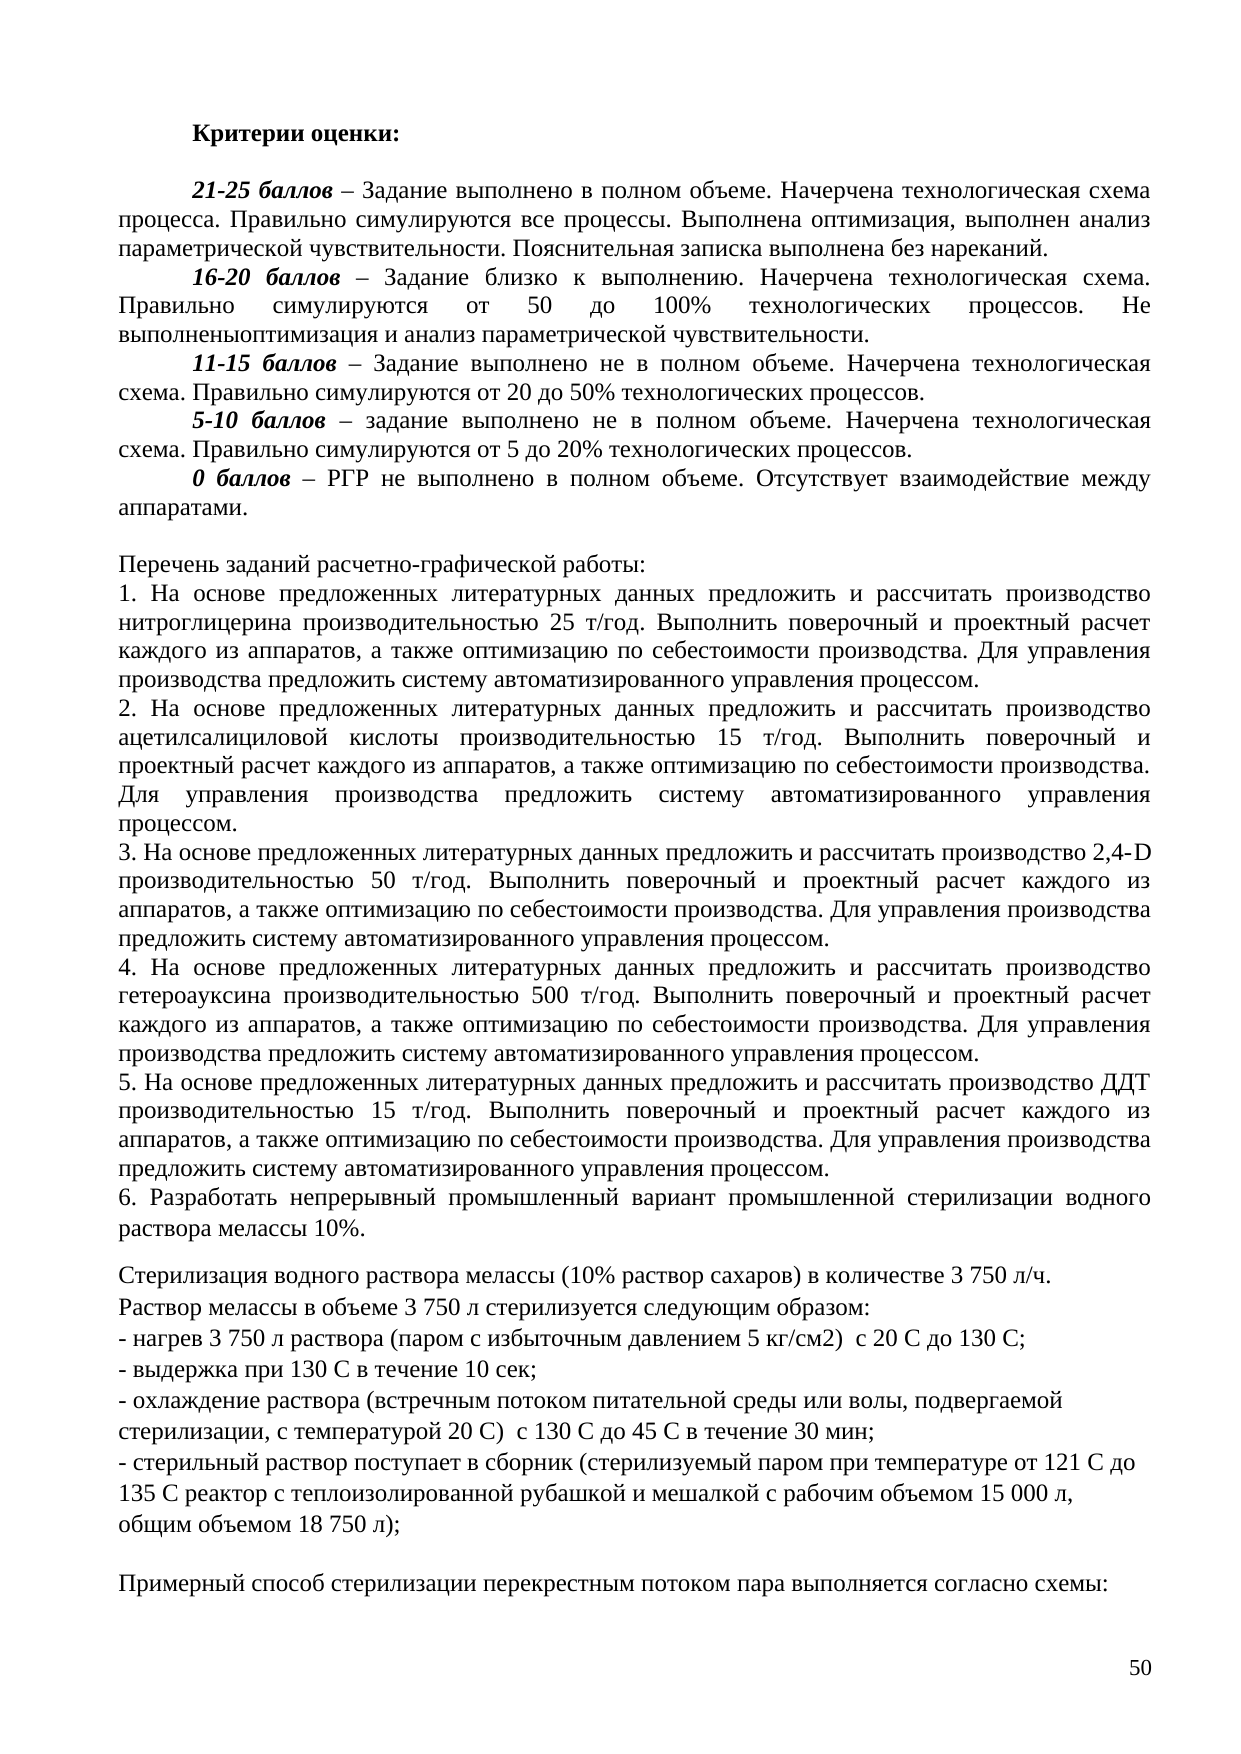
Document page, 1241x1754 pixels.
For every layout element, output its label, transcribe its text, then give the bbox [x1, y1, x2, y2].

text 16-20 баллов – Задание близко к выполнению. Начерчена технологическая схема. Правильно симулируются от 50 до 100% технологических процессов. Не выполненыоптимизация и анализ параметрической чувствительности. [118, 262, 1152, 348]
text 4. На основе предложенных литературных данных предложить и рассчитать производство гетероауксина производительностью 500 т/год. Выполнить поверочный и проектный расчет каждого из аппаратов, а также оптимизацию по себестоимости производства. Для управления производства предложить систему автоматизированного управления процессом. [118, 952, 1152, 1067]
text 0 баллов – РГР не выполнено в полном объеме. Отсутствует взаимодействие между аппаратами. [118, 463, 1152, 521]
text - выдержка при 130 С в течение 10 сек; [118, 1354, 1152, 1382]
text - стерильный раствор поступает в сборник (стерилизуемый паром при температуре от 121 С до 135 С реактор с теплоизолированной рубашкой и мешалкой с рабочим объемом , общим объемом ); [118, 1447, 1152, 1538]
text - нагрев раствора (паром с избыточным давлением 5 кг/см2) с 20 С до 130 С; [118, 1323, 1152, 1351]
text 11-15 баллов – Задание выполнено не в полном объеме. Начерчена технологическая схема. Правильно симулируются от 20 до 50% технологических процессов. [118, 348, 1152, 406]
text 1. На основе предложенных литературных данных предложить и рассчитать производство нитроглицерина производительностью 25 т/год. Выполнить поверочный и проектный расчет каждого из аппаратов, а также оптимизацию по себестоимости производства. Для управления производства предложить систему автоматизированного управления процессом. [118, 578, 1152, 693]
text Стерилизация водного раствора мелассы (10% раствор сахаров) в количестве 3 750 л/ч. [118, 1261, 1152, 1289]
text Раствор мелассы в объеме стерилизуется следующим образом: [118, 1292, 1152, 1320]
text - охлаждение раствора (встречным потоком питательной среды или волы, подвергаемой стерилизации, с температурой 20 С) с 130 С до 45 С в течение 30 мин; [118, 1385, 1152, 1444]
text Примерный способ стерилизации перекрестным потоком пара выполняется согласно схемы: [118, 1568, 1152, 1597]
text 2. На основе предложенных литературных данных предложить и рассчитать производство ацетилсалициловой кислоты производительностью 15 т/год. Выполнить поверочный и проектный расчет каждого из аппаратов, а также оптимизацию по себестоимости производства. Для управления производства предложить систему автоматизированного управления процессом. [118, 693, 1152, 837]
text 5-10 баллов – задание выполнено не в полном объеме. Начерчена технологическая схема. Правильно симулируются от 5 до 20% технологических процессов. [118, 406, 1152, 463]
text Критерии оценки: [118, 118, 1152, 147]
text 5. На основе предложенных литературных данных предложить и рассчитать производство ДДТ производительностью 15 т/год. Выполнить поверочный и проектный расчет каждого из аппаратов, а также оптимизацию по себестоимости производства. Для управления производства предложить систему автоматизированного управления процессом. [118, 1067, 1152, 1182]
text 6. Разработать непрерывный промышленный вариант промышленной стерилизации водного раствора мелассы 10%. [118, 1182, 1152, 1242]
text Перечень заданий расчетно-графической работы: [118, 549, 1152, 578]
text 21-25 баллов – Задание выполнено в полном объеме. Начерчена технологическая схема процесса. Правильно симулируются все процессы. Выполнена оптимизация, выполнен анализ параметрической чувствительности. Пояснительная записка выполнена без нареканий. [118, 176, 1152, 262]
text 3. На основе предложенных литературных данных предложить и рассчитать производство 2,4-D производительностью 50 т/год. Выполнить поверочный и проектный расчет каждого из аппаратов, а также оптимизацию по себестоимости производства. Для управления производства предложить систему автоматизированного управления процессом. [118, 837, 1152, 952]
